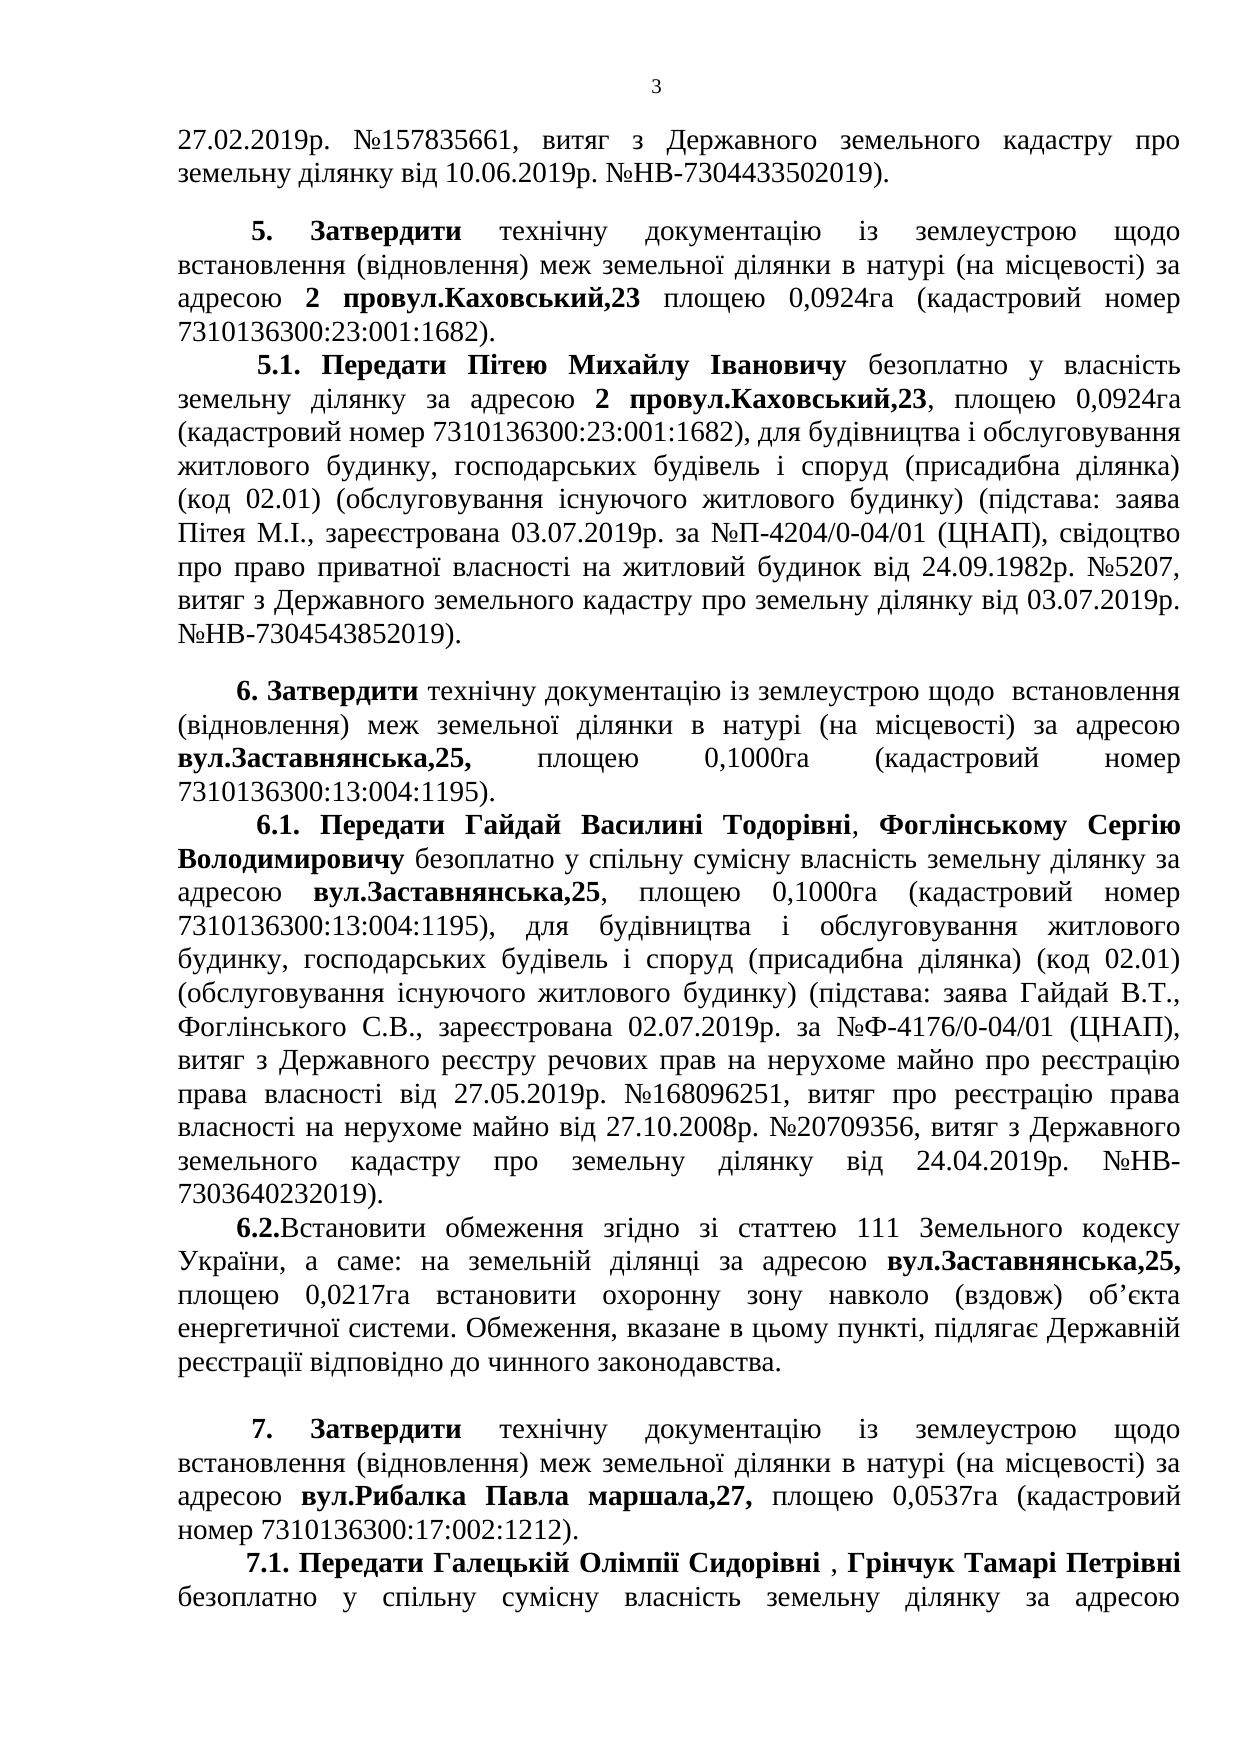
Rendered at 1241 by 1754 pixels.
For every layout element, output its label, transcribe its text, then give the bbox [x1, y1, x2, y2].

text 6. Затвердити технічну документацію із землеустрою щодо встановлення (відновлення) меж земельної ділянки в натурі (на місцевості) за адресою вул.Заставнянська,25, площею 0,1000га (кадастровий номер 7310136300:13:004:1195). [177, 673, 1181, 807]
text 7. Затвердити технічну документацію із землеустрою щодо встановлення (відновлення) меж земельної ділянки в натурі (на місцевості) за адресою вул.Рибалка Павла маршала,27, площею 0,0537га (кадастровий номер 7310136300:17:002:1212). [177, 1411, 1181, 1545]
text 5.1. Передати Пітею Михайлу Івановичу безоплатно у власність земельну ділянку за адресою 2 провул.Каховський,23, площею 0,0924га (кадастровий номер 7310136300:23:001:1682), для будівництва і обслуговування житлового будинку, господарських будівель і споруд (присадибна ділянка) (код 02.01) (обслуговування існуючого житлового будинку) (підстава: заява Пітея М.І., зареєстрована 03.07.2019р. за №П-4204/0-04/01 (ЦНАП), свідоцтво про право приватної власності на житловий будинок від 24.09.1982р. №5207, витяг з Державного земельного кадастру про земельну ділянку від 03.07.2019р. №НВ-7304543852019). [177, 347, 1181, 649]
text 6.1. Передати Гайдай Василині Тодорівні, Фоглінському Сергію Володимировичу безоплатно у спільну сумісну власність земельну ділянку за адресою вул.Заставнянська,25, площею 0,1000га (кадастровий номер 7310136300:13:004:1195), для будівництва і обслуговування житлового будинку, господарських будівель і споруд (присадибна ділянка) (код 02.01) (обслуговування існуючого житлового будинку) (підстава: заява Гайдай В.Т., Фоглінського С.В., зареєстрована 02.07.2019р. за №Ф-4176/0-04/01 (ЦНАП), витяг з Державного реєстру речових прав на нерухоме майно про реєстрацію права власності від 27.05.2019р. №168096251, витяг про реєстрацію права власності на нерухоме майно від 27.10.2008р. №20709356, витяг з Державного земельного кадастру про земельну ділянку від 24.04.2019р. №НВ-7303640232019). [177, 807, 1181, 1210]
text 6.2.Встановити обмеження згідно зі статтею 111 Земельного кодексу України, а саме: на земельній ділянці за адресою вул.Заставнянська,25, площею 0,0217га встановити охоронну зону навколо (вздовж) об’єкта енергетичної системи. Обмеження, вказане в цьому пункті, підлягає Державній реєстрації відповідно до чинного законодавства. [177, 1210, 1181, 1378]
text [177, 1545, 1181, 1612]
text 5. Затвердити технічну документацію із землеустрою щодо встановлення (відновлення) меж земельної ділянки в натурі (на місцевості) за адресою 2 провул.Каховський,23 площею 0,0924га (кадастровий номер 7310136300:23:001:1682). [177, 213, 1181, 347]
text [177, 118, 1181, 189]
